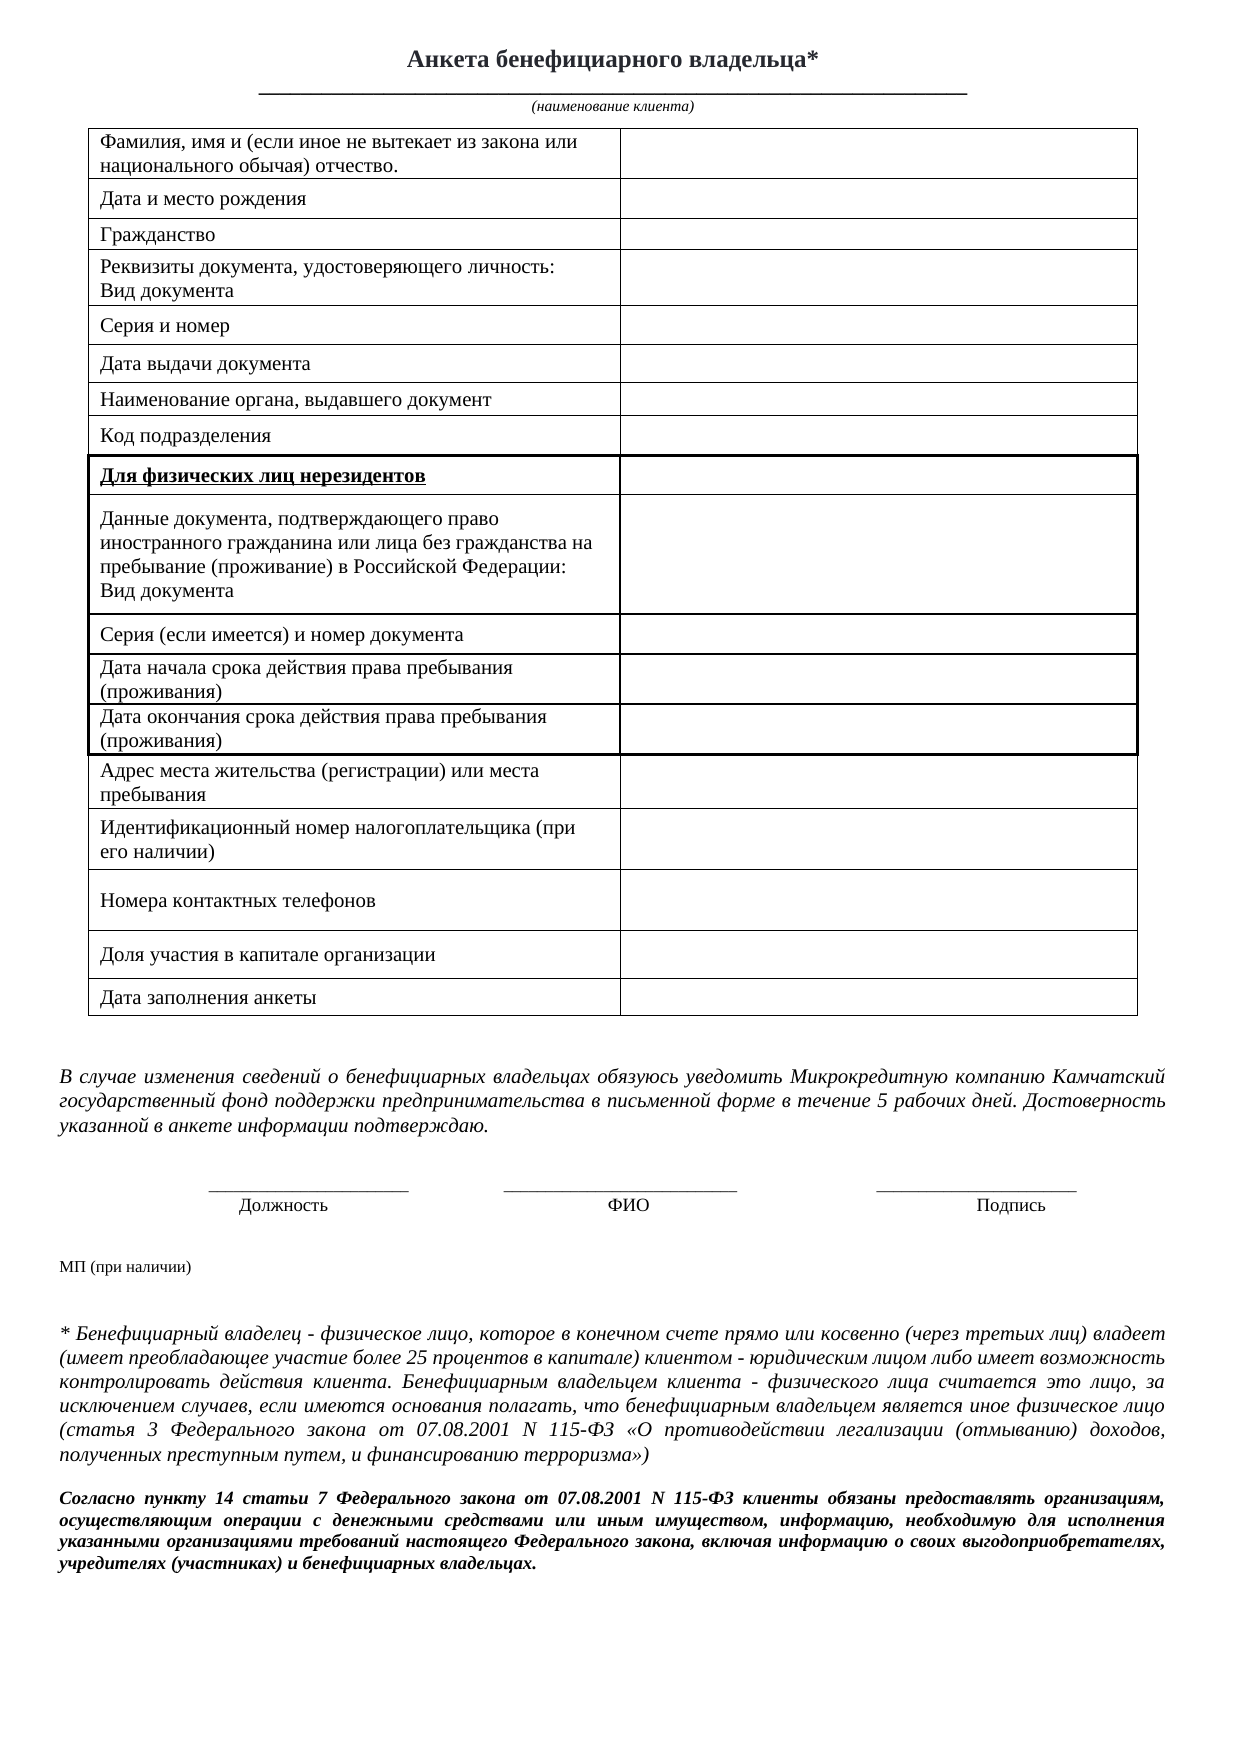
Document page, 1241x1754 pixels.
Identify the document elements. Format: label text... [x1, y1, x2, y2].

table_cell [621, 756, 1137, 808]
table_cell [621, 383, 1137, 415]
table_cell [621, 931, 1137, 978]
table_cell [621, 615, 1136, 653]
table_cell Код подразделения [89, 416, 620, 453]
table_cell Серия и номер [89, 306, 620, 343]
table_cell Реквизиты документа, удостоверяющего личность: Вид документа [89, 250, 620, 305]
table_cell Для физических лиц нерезидентов [90, 457, 619, 493]
subtitle Анкета бенефициарного владельца* [59, 44, 1167, 73]
table_cell Адрес места жительства (регистрации) или места пребывания [89, 756, 620, 808]
text Согласно пункту 14 статьи 7 Федерального закона от 07.08.2001 N 115-ФЗ клиенты обязаны предоставлять организациям, осуществляющим операции с денежными средствами или иным имуществом, информацию, необходимую для исполнения указанными организациями требований настоящего Федерального закона, включая информацию о своих выгодоприобретателях, учредителях (участниках) и бенефициарных владельцах. [59, 1487, 1167, 1573]
text В случае изменения сведений о бенефициарных владельцах обязуюсь уведомить Микрокредитную компанию Камчатский государственный фонд поддержки предпринимательства в письменной форме в течение 5 рабочих дней. Достоверность указанной в анкете информации подтверждаю. [59, 1064, 1167, 1137]
table_header Фамилия, имя и (если иное не вытекает из закона или национального обычая) отчество. [89, 129, 620, 177]
table_cell [621, 250, 1137, 305]
table_cell Дата начала срока действия права пребывания (проживания) [90, 655, 619, 703]
text Должность ФИО Подпись [59, 1194, 1226, 1216]
table_cell [621, 705, 1136, 752]
table_cell Дата заполнения анкеты [89, 979, 620, 1015]
table_cell Идентификационный номер налогоплательщика (при его наличии) [89, 809, 620, 869]
table_cell Наименование органа, выдавшего документ [89, 383, 620, 415]
text (наименование клиента) [59, 97, 1167, 128]
table_cell Дата выдачи документа [89, 345, 620, 382]
table_cell [621, 457, 1136, 493]
table_cell [621, 345, 1137, 382]
table_cell Данные документа, подтверждающего право иностранного гражданина или лица без гражданства на пребывание (проживание) в Российской Федерации: Вид документа [90, 495, 619, 613]
text МП (при наличии) [59, 1256, 1226, 1276]
table_cell [621, 219, 1137, 249]
table_cell [621, 870, 1137, 929]
table_cell [621, 809, 1137, 869]
table_cell Дата и место рождения [89, 179, 620, 218]
table_cell [621, 655, 1136, 703]
table_cell Номера контактных телефонов [89, 870, 620, 929]
table_header [621, 129, 1137, 177]
table_cell Серия (если имеется) и номер документа [90, 615, 619, 653]
table_cell [621, 179, 1137, 218]
table_cell [621, 495, 1136, 613]
table_cell Гражданство [89, 219, 620, 249]
table_cell [621, 416, 1137, 453]
text ________________________ ____________________________ ________________________ [59, 1175, 1226, 1194]
table_cell [621, 306, 1137, 343]
table_cell Доля участия в капитале организации [89, 931, 620, 978]
text * Бенефициарный владелец - физическое лицо, которое в конечном счете прямо или косвенно (через третьих лиц) владеет (имеет преобладающее участие более 25 процентов в капитале) клиентом - юридическим лицом либо имеет возможность контролировать действия клиента. Бенефициарным владельцем клиента - физического лица считается это лицо, за исключением случаев, если имеются основания полагать, что бенефициарным владельцем является иное физическое лицо (статья 3 Федерального закона от 07.08.2001 N 115-ФЗ «О противодействии легализации (отмыванию) доходов, полученных преступным путем, и финансированию терроризма») [59, 1321, 1167, 1466]
table_cell Дата окончания срока действия права пребывания (проживания) [90, 705, 619, 752]
table_cell [621, 979, 1137, 1015]
text ____________________________________________________________________ [59, 73, 1167, 97]
